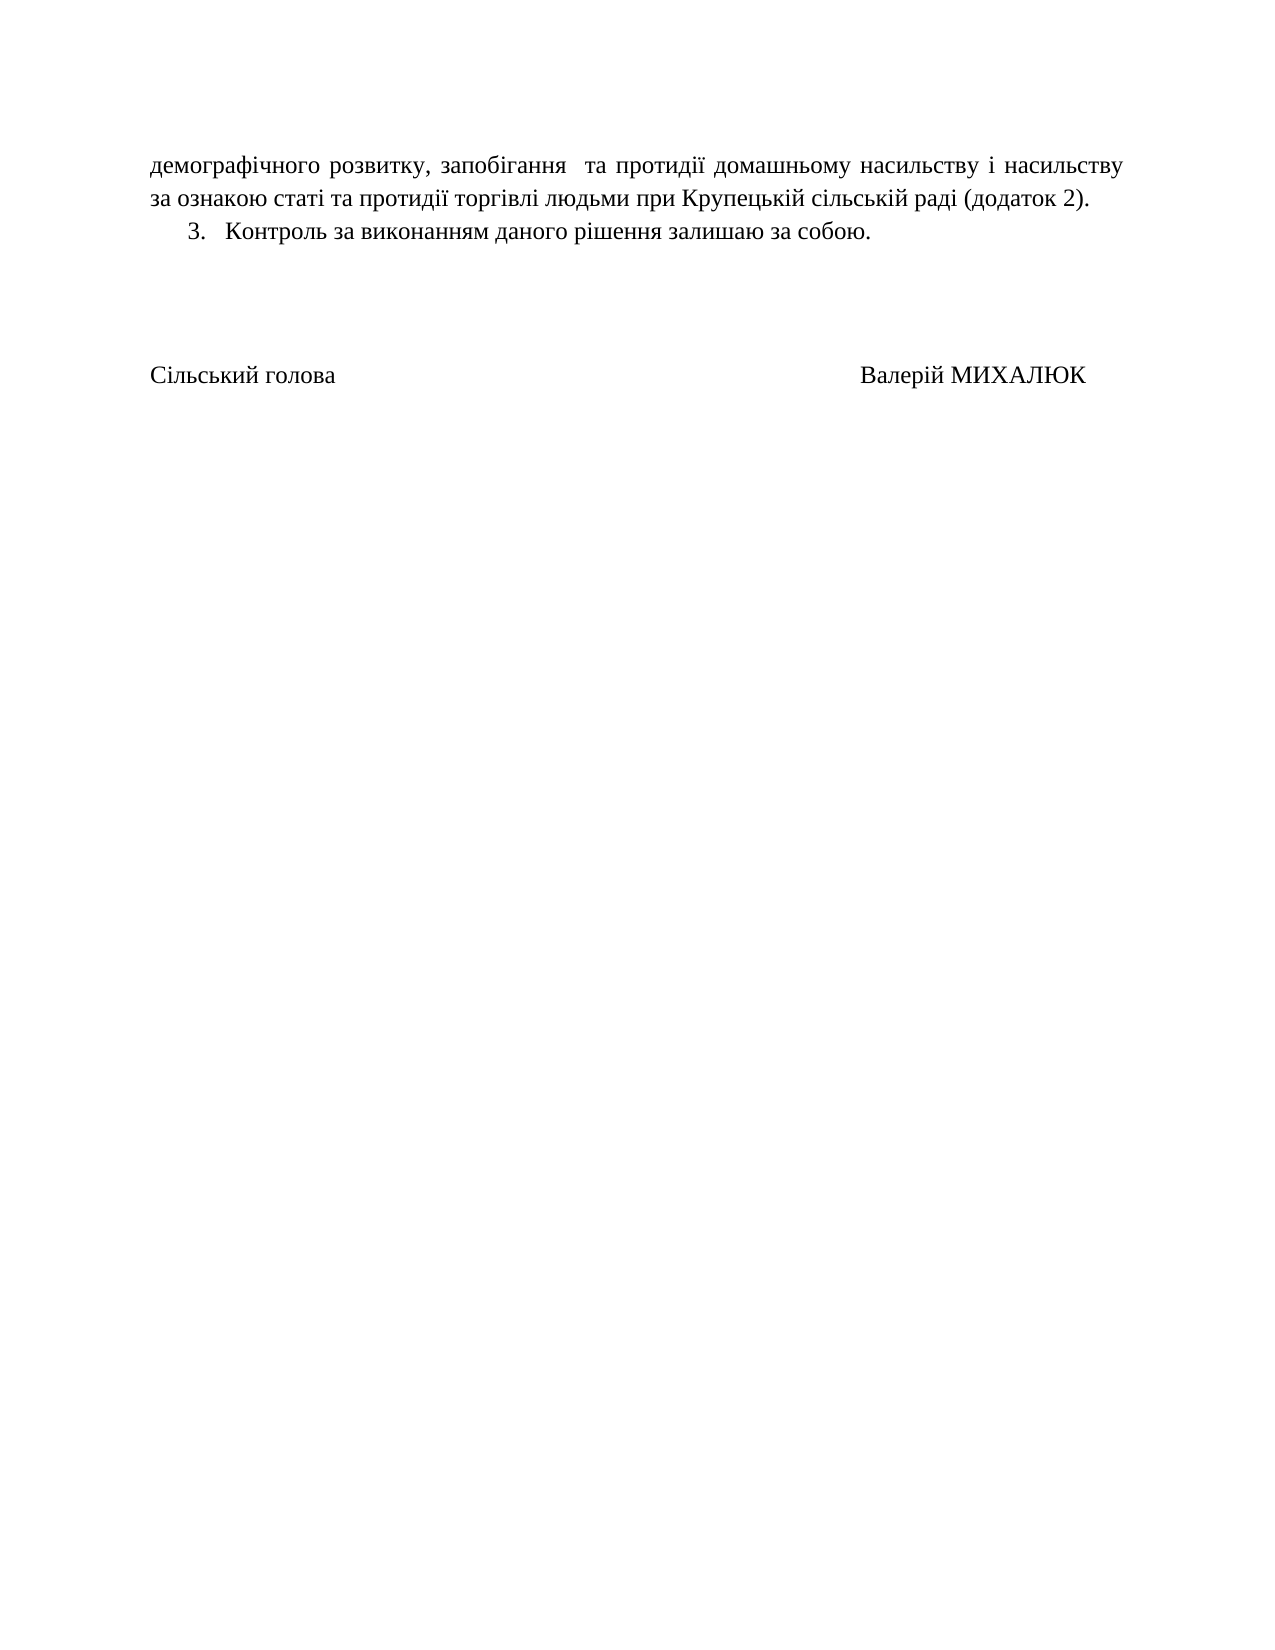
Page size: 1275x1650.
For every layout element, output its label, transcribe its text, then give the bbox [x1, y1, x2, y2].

text демографічного розвитку, запобігання та протидії домашньому насильству і насильству за ознакою статі та протидії торгівлі людьми при Крупецькій сільській раді (додаток 2). [150, 150, 1125, 212]
text Сільський голова Валерій МИХАЛЮК [150, 361, 1125, 389]
list Контроль за виконанням даного рішення залишаю за собою. [187, 216, 1125, 245]
